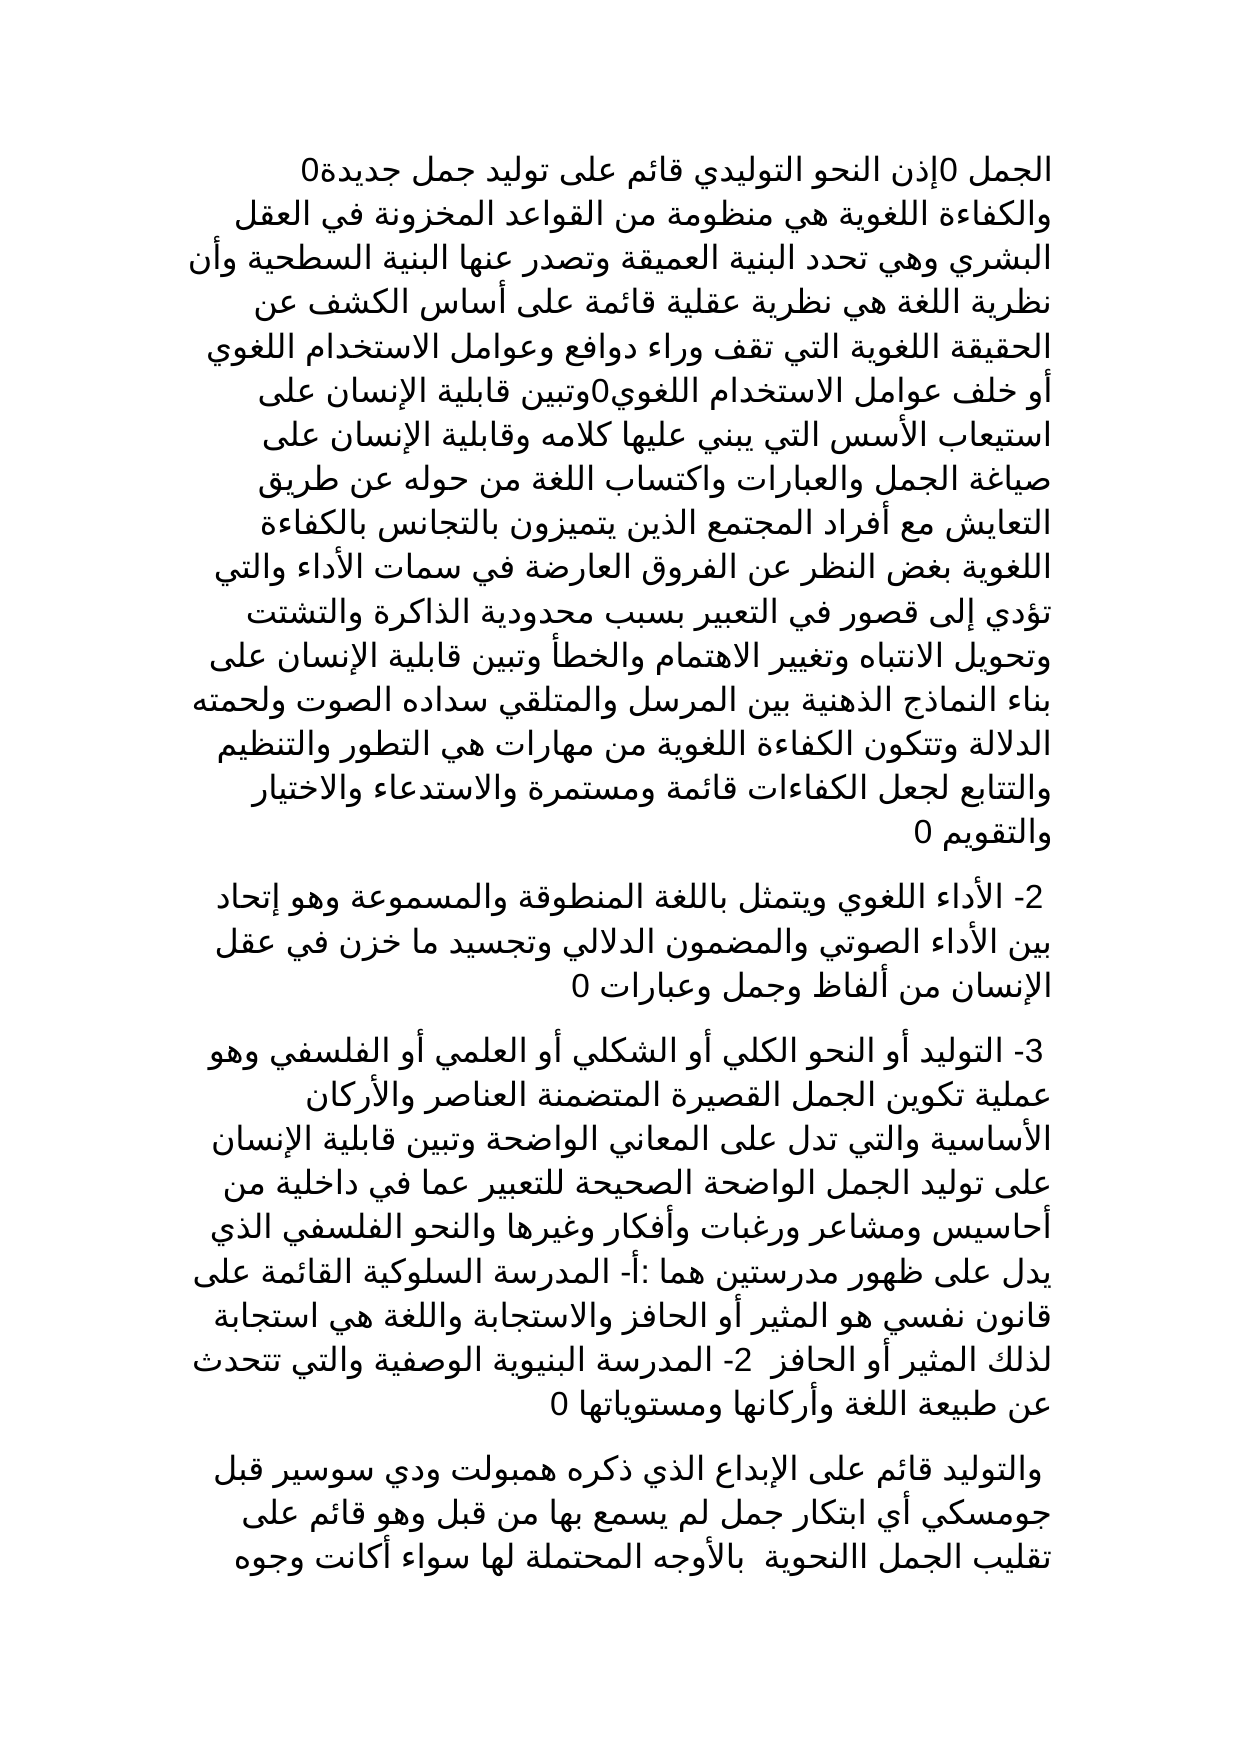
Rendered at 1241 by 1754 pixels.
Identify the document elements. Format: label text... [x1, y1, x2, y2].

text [187, 1449, 1053, 1576]
text 2- الأداء اللغوي ويتمثل باللغة المنطوقة والمسموعة وهو إتحاد بين الأداء الصوتي والمضمون الدلالي وتجسيد ما خزن في عقل الإنسان من ألفاظ وجمل وعبارات 0 [187, 877, 1053, 1004]
text 3- التوليد أو النحو الكلي أو الشكلي أو العلمي أو الفلسفي وهو عملية تكوين الجمل القصيرة المتضمنة العناصر والأركان الأساسية والتي تدل على المعاني الواضحة وتبين قابلية الإنسان على توليد الجمل الواضحة الصحيحة للتعبير عما في داخلية من أحاسيس ومشاعر ورغبات وأفكار وغيرها والنحو الفلسفي الذي يدل على ظهور مدرستين هما :أ- المدرسة السلوكية القائمة على قانون نفسي هو المثير أو الحافز والاستجابة واللغة هي استجابة لذلك المثير أو الحافز 2- المدرسة البنيوية الوصفية والتي تتحدث عن طبيعة اللغة وأركانها ومستوياتها 0 [187, 1031, 1053, 1423]
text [187, 150, 1053, 851]
